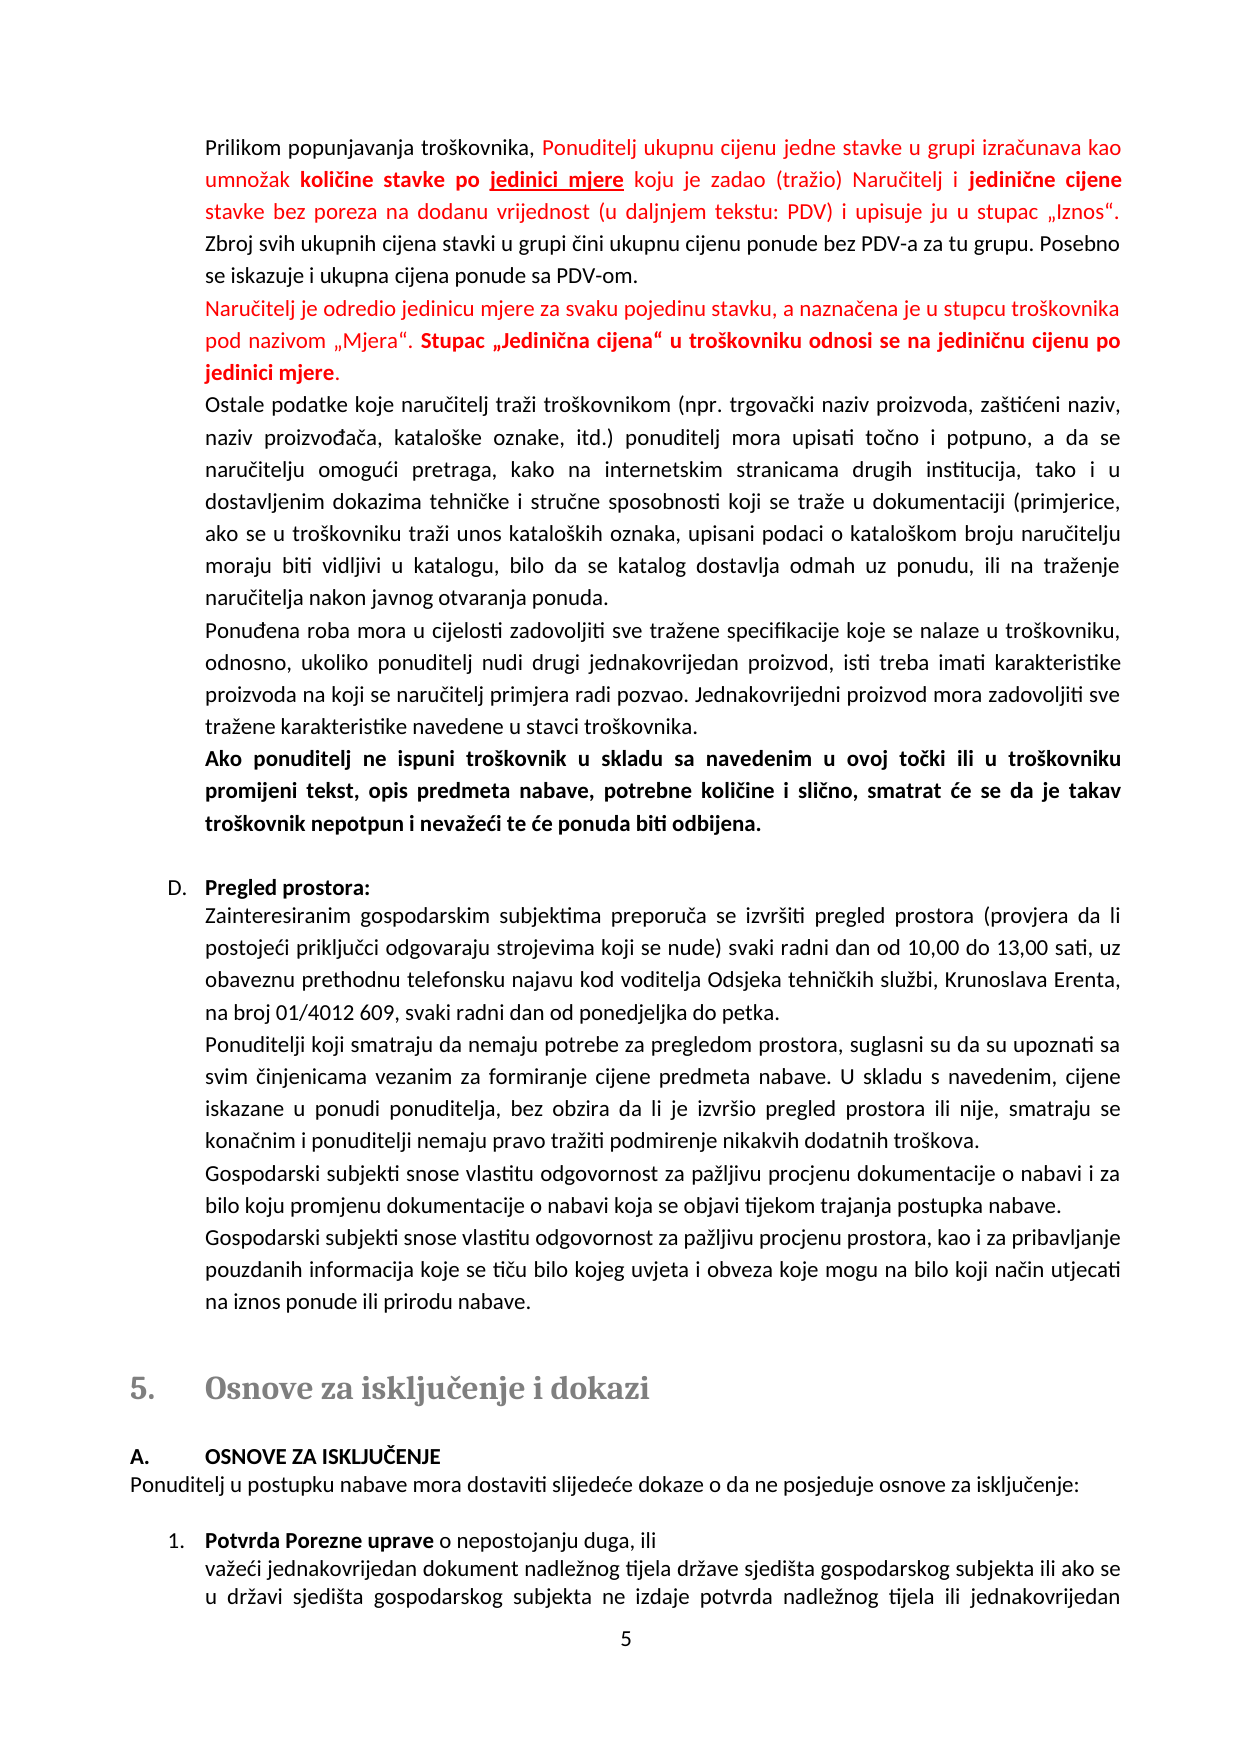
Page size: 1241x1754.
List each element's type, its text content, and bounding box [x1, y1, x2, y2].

list Prilikom popunjavanja troškovnika, Ponuditelj ukupnu cijenu jedne stavke u grupi izračunava kao umnožak količine stavke po jedinici mjere koju je zadao (tražio) Naručitelj i jedinične cijene stavke bez poreza na dodanu vrijednost (u daljnjem tekstu: PDV) i upisuje ju u stupac „Iznos“. Zbroj svih ukupnih cijena stavki u grupi čini ukupnu cijenu ponude bez PDV-a za tu grupu. Posebno se iskazuje i ukupna cijena ponude sa PDV-om. [205, 133, 1122, 290]
list Ponuđena roba mora u cijelosti zadovoljiti sve tražene specifikacije koje se nalaze u troškovniku, odnosno, ukoliko ponuditelj nudi drugi jednakovrijedan proizvod, isti treba imati karakteristike proizvoda na koji se naručitelj primjera radi pozvao. Jednakovrijedni proizvod mora zadovoljiti sve tražene karakteristike navedene u stavci troškovnika. [205, 616, 1122, 740]
list Ostale podatke koje naručitelj traži troškovnikom (npr. trgovački naziv proizvoda, zaštićeni naziv, naziv proizvođača, kataloške oznake, itd.) ponuditelj mora upisati točno i potpuno, a da se naručitelju omogući pretraga, kako na internetskim stranicama drugih institucija, tako i u dostavljenim dokazima tehničke i stručne sposobnosti koji se traže u dokumentaciji (primjerice, ako se u troškovniku traži unos kataloških oznaka, upisani podaci o kataloškom broju naručitelju moraju biti vidljivi u katalogu, bilo da se katalog dostavlja odmah uz ponudu, ili na traženje naručitelja nakon javnog otvaranja ponuda. [205, 390, 1122, 612]
list Pregled prostora: [167, 873, 1122, 901]
list Naručitelj je odredio jedinicu mjere za svaku pojedinu stavku, a naznačena je u stupcu troškovnika pod nazivom „Mjera“. Stupac „Jedinična cijena“ u troškovniku odnosi se na jediničnu cijenu po jedinici mjere. [205, 294, 1122, 386]
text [205, 1554, 1122, 1610]
text Osnove za isključenje i dokazi [130, 1370, 1122, 1408]
list Ako ponuditelj ne ispuni troškovnik u skladu sa navedenim u ovoj točki ili u troškovniku promijeni tekst, opis predmeta nabave, potrebne količine i slično, smatrat će se da je takav troškovnik nepotpun i nevažeći te će ponuda biti odbijena. [205, 744, 1122, 837]
text Ponuditelji koji smatraju da nemaju potrebe za pregledom prostora, suglasni su da su upoznati sa svim činjenicama vezanim za formiranje cijene predmeta nabave. U skladu s navedenim, cijene iskazane u ponudi ponuditelja, bez obzira da li je izvršio pregled prostora ili nije, smatraju se konačnim i ponuditelji nemaju pravo tražiti podmirenje nikakvih dodatnih troškova. [205, 1030, 1122, 1154]
text Ponuditelj u postupku nabave mora dostaviti slijedeće dokaze o da ne posjeduje osnove za isključenje: [130, 1470, 1122, 1498]
text Zainteresiranim gospodarskim subjektima preporuča se izvršiti pregled prostora (provjera da li postojeći priključci odgovaraju strojevima koji se nude) svaki radni dan od 10,00 do 13,00 sati, uz obaveznu prethodnu telefonsku najavu kod voditelja Odsjeka tehničkih službi, Krunoslava Erenta, na broj 01/4012 609, svaki radni dan od ponedjeljka do petka. [205, 901, 1122, 1026]
text Gospodarski subjekti snose vlastitu odgovornost za pažljivu procjenu dokumentacije o nabavi i za bilo koju promjenu dokumentacije o nabavi koja se objavi tijekom trajanja postupka nabave. [205, 1159, 1122, 1219]
list OSNOVE ZA ISKLJUČENJE [130, 1442, 1122, 1470]
text Gospodarski subjekti snose vlastitu odgovornost za pažljivu procjenu prostora, kao i za pribavljanje pouzdanih informacija koje se tiču bilo kojeg uvjeta i obveza koje mogu na bilo koji način utjecati na iznos ponude ili prirodu nabave. [205, 1223, 1122, 1316]
list Potvrda Porezne uprave o nepostojanju duga, ili [167, 1526, 1122, 1554]
